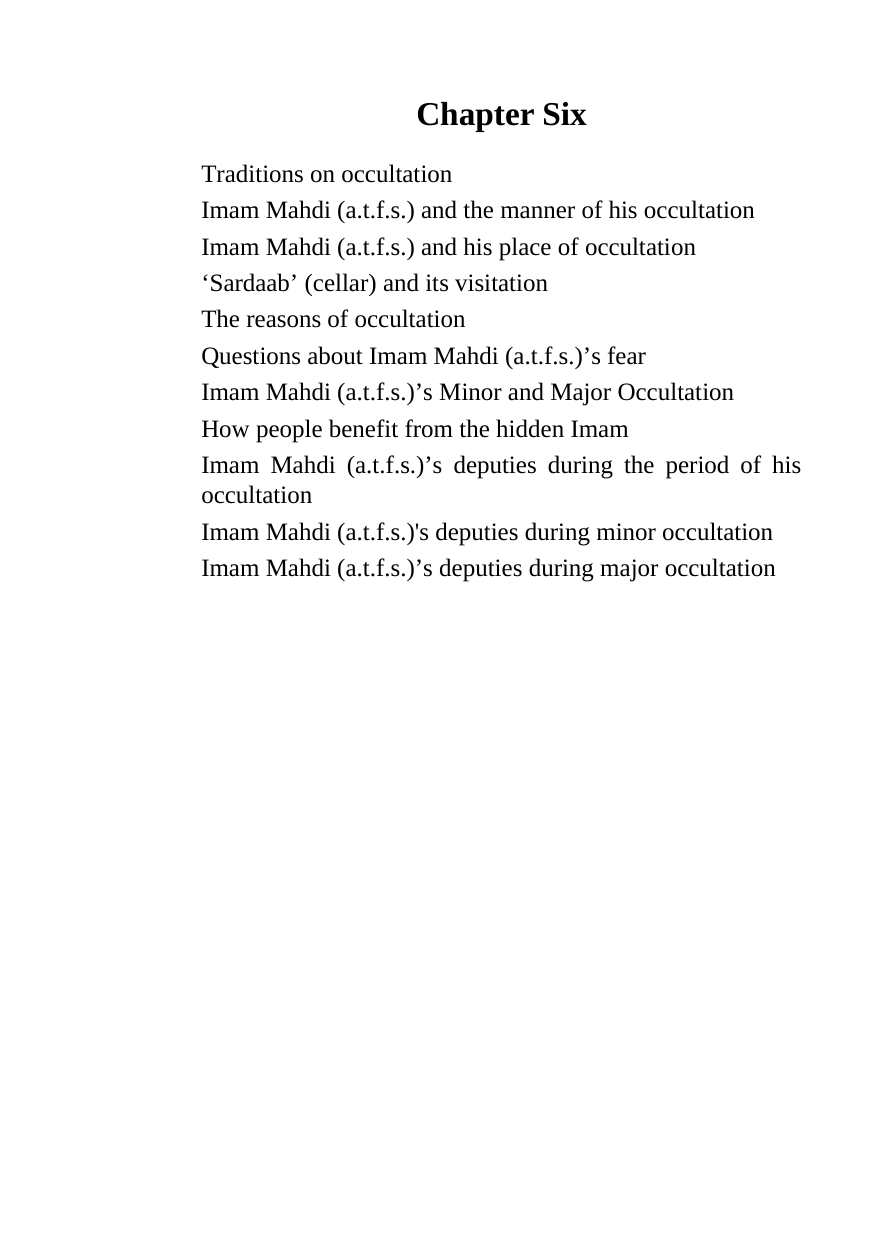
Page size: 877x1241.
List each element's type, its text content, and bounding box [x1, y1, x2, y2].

text Questions about Imam Mahdi (a.t.f.s.)’s fear [201, 340, 802, 370]
text Traditions on occultation [201, 158, 802, 188]
subtitle Chapter Six [201, 94, 802, 133]
text Imam Mahdi (a.t.f.s.)’s deputies during the period of his occultation [201, 449, 802, 510]
text ‘Sardaab’ (cellar) and its visitation [201, 267, 802, 297]
text Imam Mahdi (a.t.f.s.)’s deputies during major occultation [201, 553, 802, 583]
text Imam Mahdi (a.t.f.s.) and his place of occultation [201, 231, 802, 261]
text Imam Mahdi (a.t.f.s.)’s Minor and Major Occultation [201, 377, 802, 407]
text Imam Mahdi (a.t.f.s.) and the manner of his occultation [201, 194, 802, 224]
text Imam Mahdi (a.t.f.s.)'s deputies during minor occultation [201, 516, 802, 546]
text The reasons of occultation [201, 304, 802, 334]
text How people benefit from the hidden Imam [201, 413, 802, 443]
